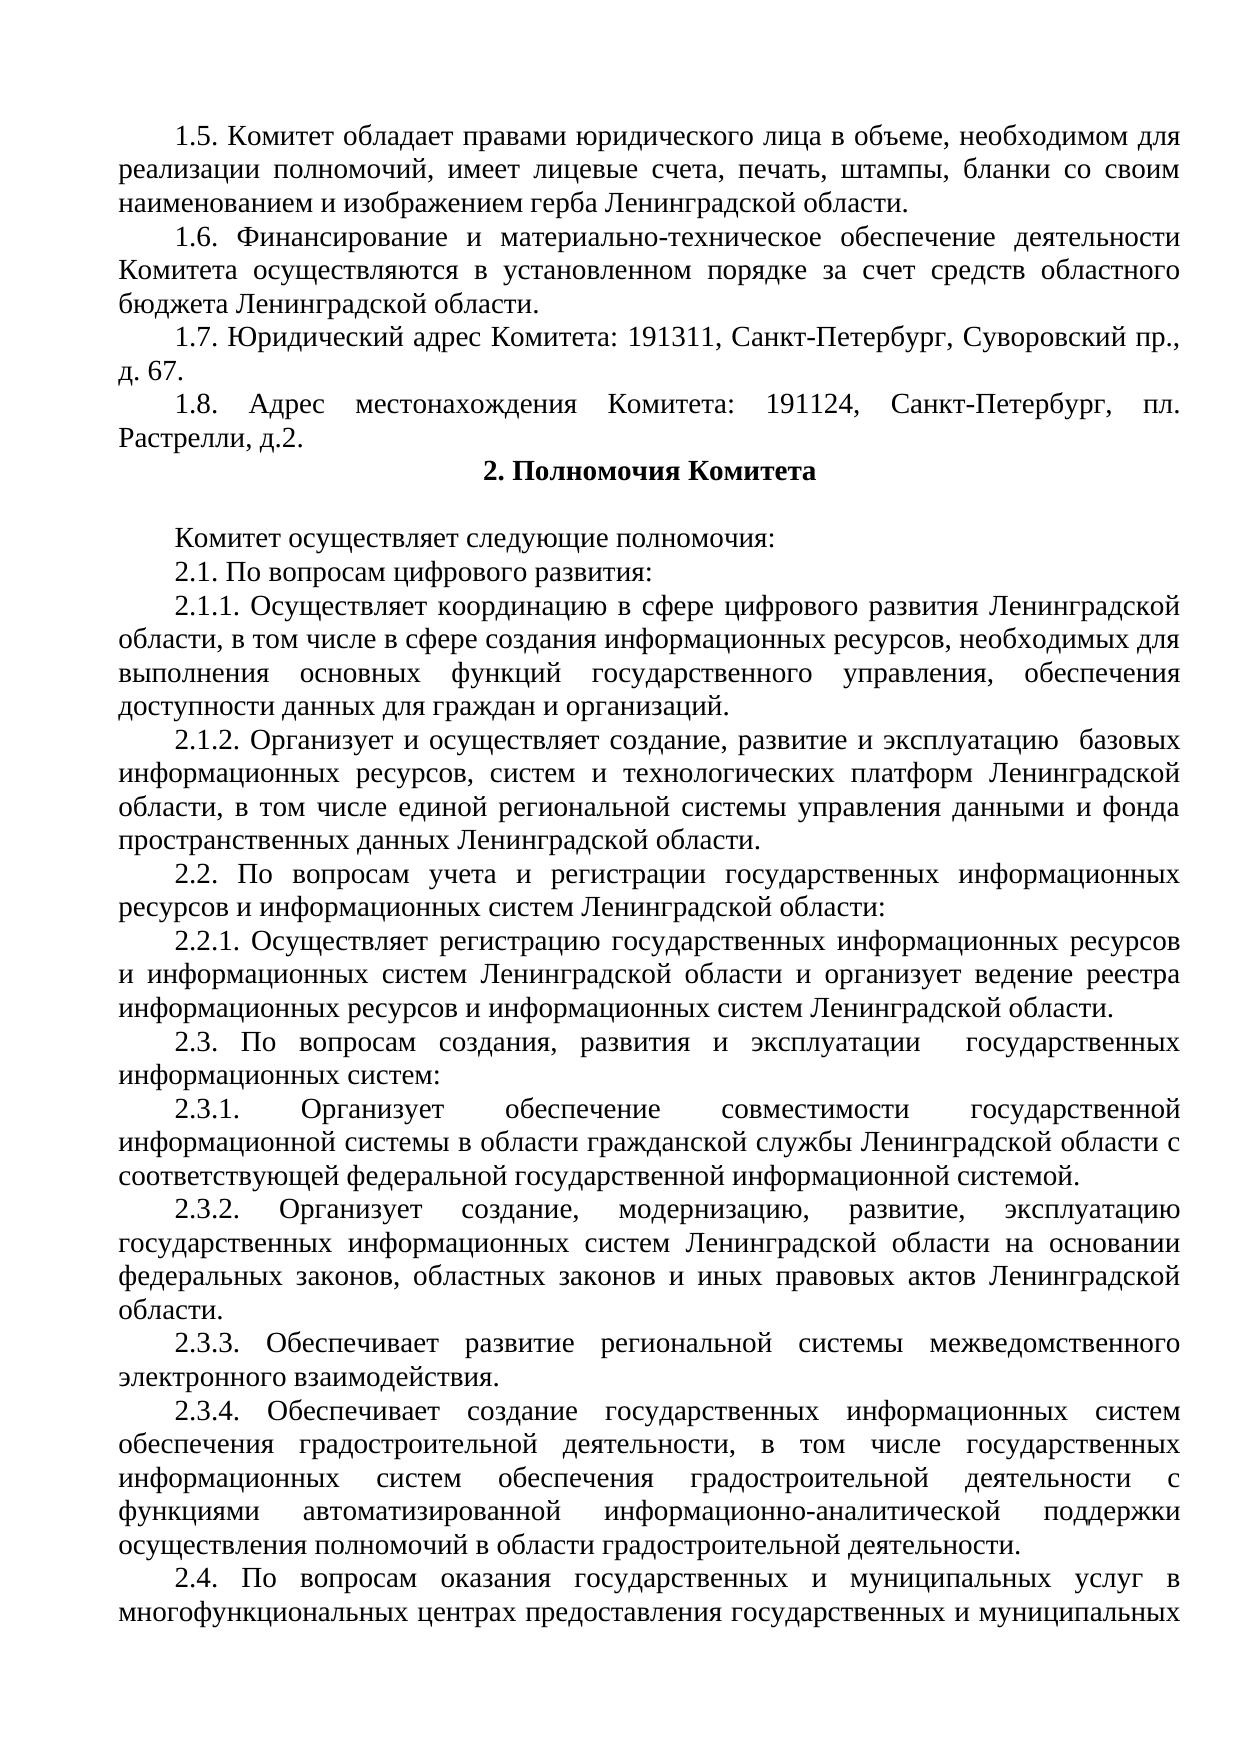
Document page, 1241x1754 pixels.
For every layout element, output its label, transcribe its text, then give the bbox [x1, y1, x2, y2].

text 2.1.2. Организует и осуществляет создание, развитие и эксплуатацию базовых информационных ресурсов, систем и технологических платформ Ленинградской области, в том числе единой региональной системы управления данными и фонда пространственных данных Ленинградской области. [118, 722, 1181, 856]
text 2.3.2. Организует создание, модернизацию, развитие, эксплуатацию государственных информационных систем Ленинградской области на основании федеральных законов, областных законов и иных правовых актов Ленинградской области. [118, 1191, 1181, 1326]
text 1.8. Адрес местонахождения Комитета: 191124, Санкт-Петербург, пл. Растрелли, д.2. [118, 386, 1181, 453]
text 1.6. Финансирование и материально-техническое обеспечение деятельности Комитета осуществляются в установленном порядке за счет средств областного бюджета Ленинградской области. [118, 219, 1181, 319]
text 2.3.4. Обеспечивает создание государственных информационных систем обеспечения градостроительной деятельности, в том числе государственных информационных систем обеспечения градостроительной деятельности с функциями автоматизированной информационно-аналитической поддержки осуществления полномочий в области градостроительной деятельности. [118, 1393, 1181, 1560]
text 2.3.3. Обеспечивает развитие региональной системы межведомственного электронного взаимодействия. [118, 1326, 1181, 1393]
text 2.3. По вопросам создания, развития и эксплуатации государственных информационных систем: [118, 1024, 1181, 1091]
text 2.2.1. Осуществляет регистрацию государственных информационных ресурсов и информационных систем Ленинградской области и организует ведение реестра информационных ресурсов и информационных систем Ленинградской области. [118, 923, 1181, 1024]
text 2.1.1. Осуществляет координацию в сфере цифрового развития Ленинградской области, в том числе в сфере создания информационных ресурсов, необходимых для выполнения основных функций государственного управления, обеспечения доступности данных для граждан и организаций. [118, 588, 1181, 722]
text 2.2. По вопросам учета и регистрации государственных информационных ресурсов и информационных систем Ленинградской области: [118, 856, 1181, 923]
text 1.7. Юридический адрес Комитета: 191311, Санкт-Петербург, Суворовский пр., д. 67. [118, 319, 1181, 386]
text Комитет осуществляет следующие полномочия: [118, 521, 1181, 554]
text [118, 1560, 1181, 1627]
text 2.1. По вопросам цифрового развития: [118, 554, 1181, 588]
title 2. Полномочия Комитета [118, 453, 1181, 487]
text 2.3.1. Организует обеспечение совместимости государственной информационной системы в области гражданской службы Ленинградской области с соответствующей федеральной государственной информационной системой. [118, 1091, 1181, 1191]
text 1.5. Комитет обладает правами юридического лица в объеме, необходимом для реализации полномочий, имеет лицевые счета, печать, штампы, бланки со своим наименованием и изображением герба Ленинградской области. [118, 118, 1181, 219]
